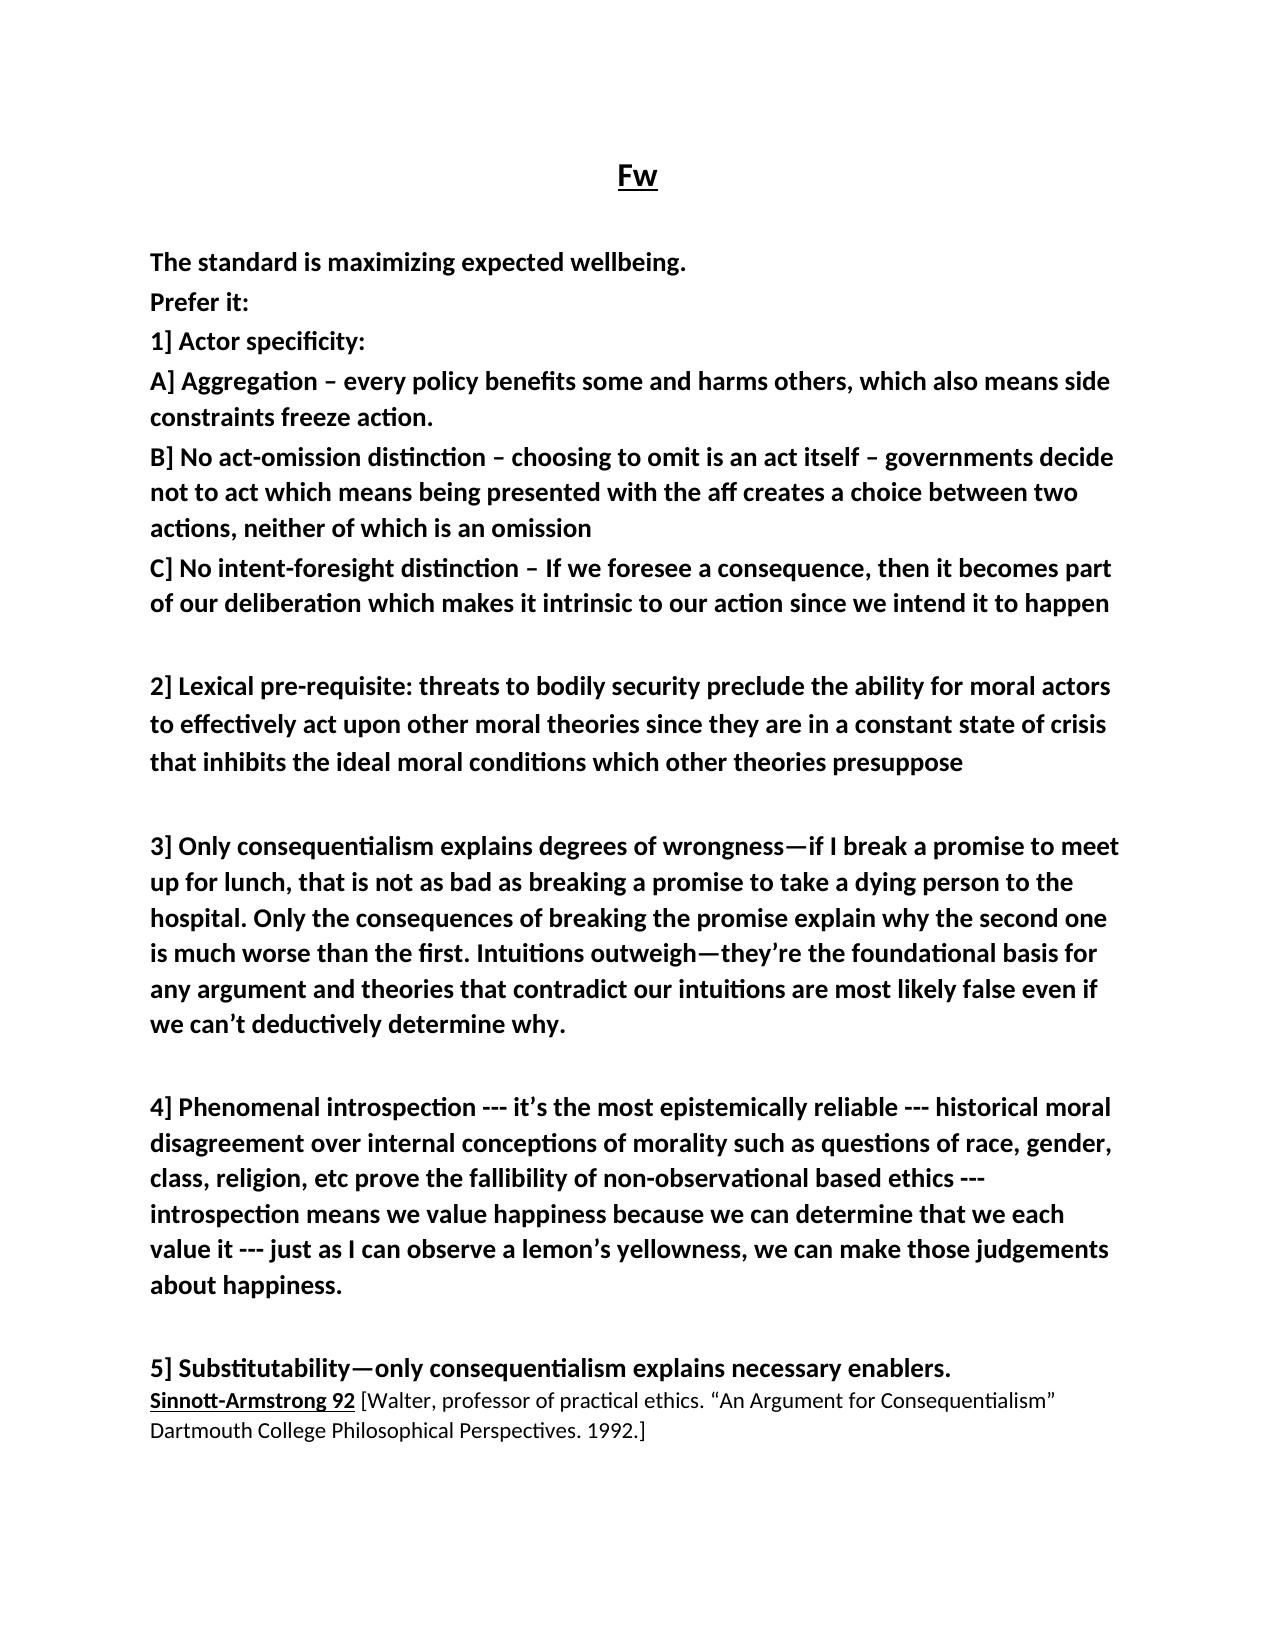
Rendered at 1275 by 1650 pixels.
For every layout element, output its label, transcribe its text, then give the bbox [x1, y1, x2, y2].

subtitle 4] Phenomenal introspection --- it’s the most epistemically reliable --- historical moral disagreement over internal conceptions of morality such as questions of race, gender, class, religion, etc prove the fallibility of non-observational based ethics --- introspection means we value happiness because we can determine that we each value it --- just as I can observe a lemon’s yellowness, we can make those judgements about happiness. [150, 1090, 1125, 1301]
subtitle 5] Substitutability—only consequentialism explains necessary enablers. [150, 1351, 1125, 1384]
subtitle The standard is maximizing expected wellbeing. [150, 245, 1125, 278]
subtitle Prefer it: [150, 285, 1125, 318]
text Sinnott-Armstrong 92 [Walter, professor of practical ethics. “An Argument for Consequentialism” Dartmouth College Philosophical Perspectives. 1992.] [150, 1386, 1125, 1445]
subtitle 2] Lexical pre-requisite: threats to bodily security preclude the ability for moral actors to effectively act upon other moral theories since they are in a constant state of crisis that inhibits the ideal moral conditions which other theories presuppose [150, 669, 1125, 778]
subtitle 1] Actor specificity: [150, 324, 1125, 358]
subtitle A] Aggregation – every policy benefits some and harms others, which also means side constraints freeze action. [150, 364, 1125, 433]
subtitle Fw [150, 154, 1125, 195]
subtitle B] No act-omission distinction – choosing to omit is an act itself – governments decide not to act which means being presented with the aff creates a choice between two actions, neither of which is an omission [150, 440, 1125, 544]
subtitle 3] Only consequentialism explains degrees of wrongness—if I break a promise to meet up for lunch, that is not as bad as breaking a promise to take a dying person to the hospital. Only the consequences of breaking the promise explain why the second one is much worse than the first. Intuitions outweigh—they’re the foundational basis for any argument and theories that contradict our intuitions are most likely false even if we can’t deductively determine why. [150, 829, 1125, 1041]
subtitle C] No intent-foresight distinction – If we foresee a consequence, then it becomes part of our deliberation which makes it intrinsic to our action since we intend it to happen [150, 551, 1125, 619]
